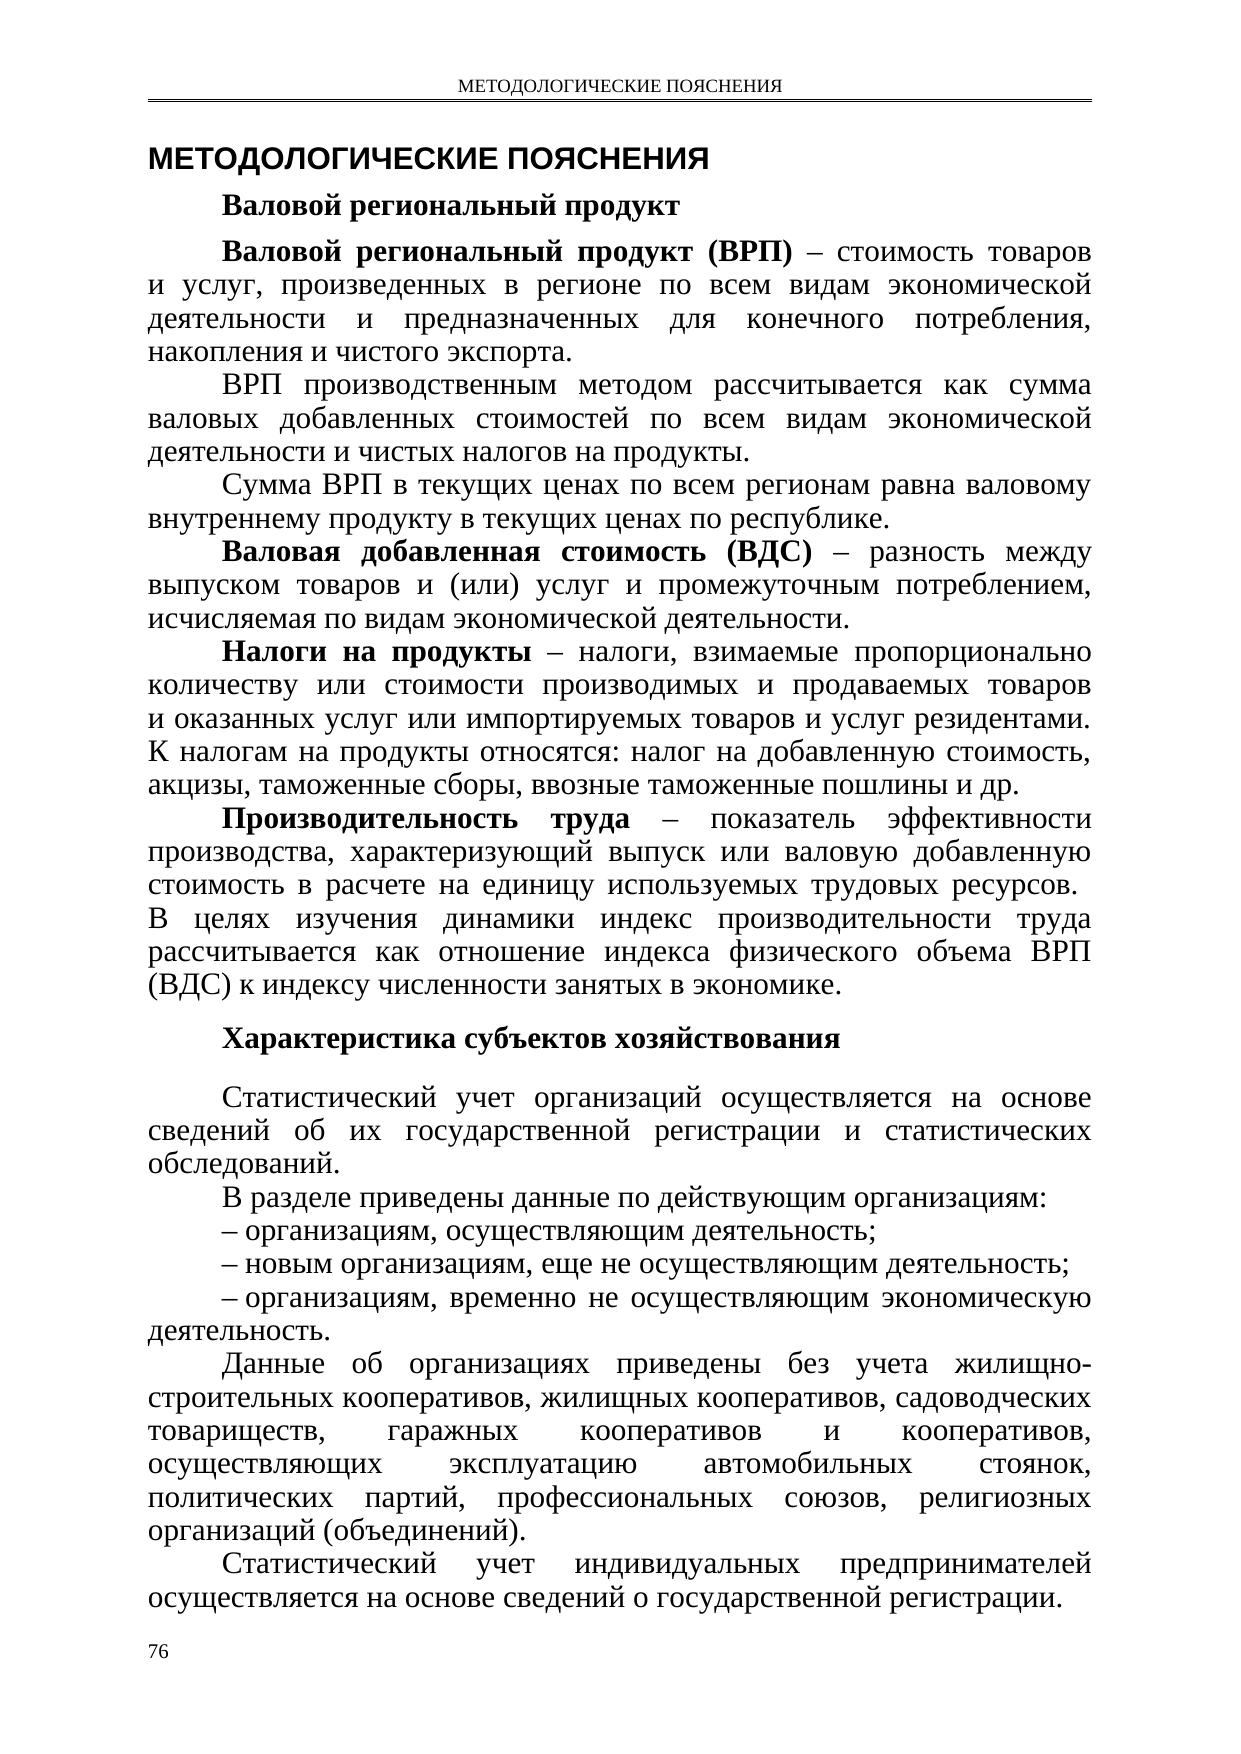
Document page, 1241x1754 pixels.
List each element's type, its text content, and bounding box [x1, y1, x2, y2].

text Валовая добавленная стоимость (ВДС) – разность между выпуском товаров и (или) услуг и промежуточным потреблением, исчисляемая по видам экономической деятельности. [148, 535, 1092, 635]
text ВРП производственным методом рассчитывается как сумма валовых добавленных стоимостей по всем видам экономической деятельности и чистых налогов на продукты. [148, 368, 1092, 468]
text Валовой региональный продукт [148, 189, 1092, 222]
text МЕТОДОЛОГИЧЕСКИЕ ПОЯСНЕНИЯ [148, 143, 1092, 176]
text Валовой региональный продукт (ВРП) – стоимость товаров и услуг, произведенных в регионе по всем видам экономической деятельности и предназначенных для конечного потребления, накопления и чистого экспорта. [148, 235, 1092, 368]
text – организациям, осуществляющим деятельность; [148, 1214, 1092, 1247]
text Производительность труда – показатель эффективности производства, характеризующий выпуск или валовую добавленную стоимость в расчете на единицу используемых трудовых ресурсов. В целях изучения динамики индекс производительности труда рассчитывается как отношение индекса физического объема ВРП (ВДС) к индексу численности занятых в экономике. [148, 801, 1092, 1001]
text Налоги на продукты – налоги, взимаемые пропорционально количеству или стоимости производимых и продаваемых товаров и оказанных услуг или импортируемых товаров и услуг резидентами. К налогам на продукты относятся: налог на добавленную стоимость, акцизы, таможенные сборы, ввозные таможенные пошлины и др. [148, 635, 1092, 801]
text Статистический учет индивидуальных предпринимателей осуществляется на основе сведений о государственной регистрации. [148, 1547, 1092, 1614]
text – новым организациям, еще не осуществляющим деятельность; [148, 1247, 1092, 1281]
text Данные об организациях приведены без учета жилищно-строительных кооперативов, жилищных кооперативов, садоводческих товариществ, гаражных кооперативов и кооперативов, осуществляющих эксплуатацию автомобильных стоянок, политических партий, профессиональных союзов, религиозных организаций (объединений). [148, 1347, 1092, 1547]
text Сумма ВРП в текущих ценах по всем регионам равна валовому внутреннему продукту в текущих ценах по республике. [148, 468, 1092, 535]
text Статистический учет организаций осуществляется на основе сведений об их государственной регистрации и статистических обследований. [148, 1081, 1092, 1181]
text В разделе приведены данные по действующим организациям: [148, 1181, 1092, 1214]
text – организациям, временно не осуществляющим экономическую деятельность. [148, 1281, 1092, 1347]
text Характеристика субъектов хозяйствования [148, 1022, 1092, 1056]
